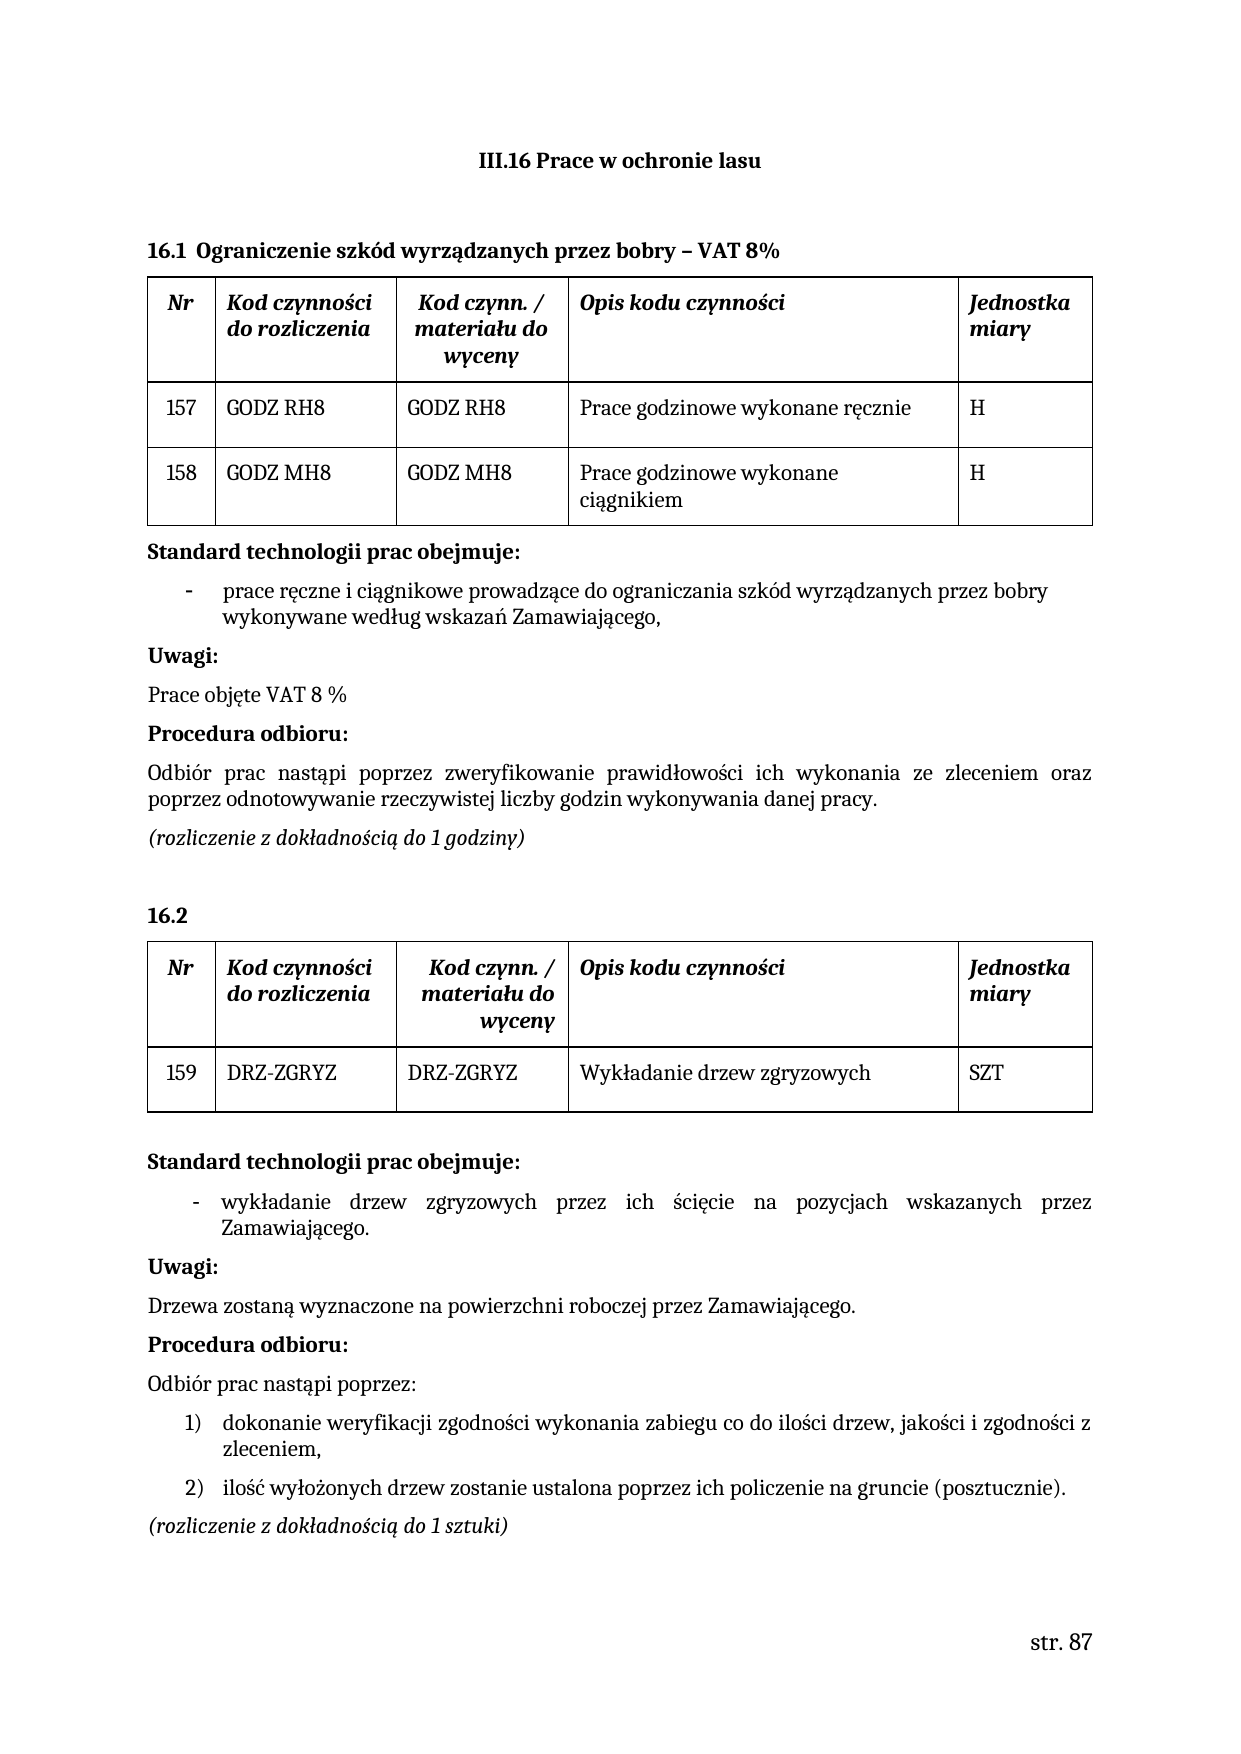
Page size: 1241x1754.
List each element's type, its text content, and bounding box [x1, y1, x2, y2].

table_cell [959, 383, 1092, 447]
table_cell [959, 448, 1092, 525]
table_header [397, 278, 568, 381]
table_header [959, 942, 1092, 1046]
text (rozliczenie z dokładnością do 1 godziny) [148, 825, 1093, 851]
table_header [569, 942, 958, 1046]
list ilość wyłożonych drzew zostanie ustalona poprzez ich policzenie na gruncie (posztucznie). [185, 1474, 1093, 1501]
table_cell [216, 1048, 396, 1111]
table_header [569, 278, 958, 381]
text Uwagi: [148, 643, 1093, 669]
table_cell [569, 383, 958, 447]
text Drzewa zostaną wyznaczone na powierzchni roboczej przez Zamawiającego. [148, 1293, 1093, 1319]
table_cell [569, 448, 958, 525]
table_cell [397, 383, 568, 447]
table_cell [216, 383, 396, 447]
text III.16 Prace w ochronie lasu [148, 148, 1093, 174]
text 16.1 Ograniczenie szkód wyrządzanych przez bobry – VAT 8% [148, 237, 1093, 264]
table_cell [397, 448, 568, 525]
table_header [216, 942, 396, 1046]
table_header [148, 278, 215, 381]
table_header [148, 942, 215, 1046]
text Uwagi: [148, 1254, 1093, 1280]
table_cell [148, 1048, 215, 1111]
text Odbiór prac nastąpi poprzez zweryfikowanie prawidłowości ich wykonania ze zleceniem oraz poprzez odnotowywanie rzeczywistej liczby godzin wykonywania danej pracy. [148, 759, 1093, 812]
text Procedura odbioru: [148, 1332, 1093, 1358]
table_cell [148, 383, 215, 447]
text 16.2 [148, 902, 1093, 929]
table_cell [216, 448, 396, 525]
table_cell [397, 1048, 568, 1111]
list prace ręczne i ciągnikowe prowadzące do ograniczania szkód wyrządzanych przez bobry wykonywane według wskazań Zamawiającego, [185, 578, 1093, 630]
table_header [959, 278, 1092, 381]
list wykładanie drzew zgryzowych przez ich ścięcie na pozycjach wskazanych przez Zamawiającego. [192, 1188, 1093, 1241]
text Standard technologii prac obejmuje: [148, 1149, 1093, 1175]
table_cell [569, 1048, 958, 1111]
text (rozliczenie z dokładnością do 1 sztuki) [148, 1513, 1093, 1540]
text Standard technologii prac obejmuje: [148, 539, 1093, 565]
text Procedura odbioru: [148, 721, 1093, 747]
list dokonanie weryfikacji zgodności wykonania zabiegu co do ilości drzew, jakości i zgodności z zleceniem, [185, 1409, 1093, 1462]
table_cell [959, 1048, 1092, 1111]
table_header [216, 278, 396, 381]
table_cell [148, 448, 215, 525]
text Prace objęte VAT 8 % [148, 682, 1093, 708]
text Odbiór prac nastąpi poprzez: [148, 1370, 1093, 1397]
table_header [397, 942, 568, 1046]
